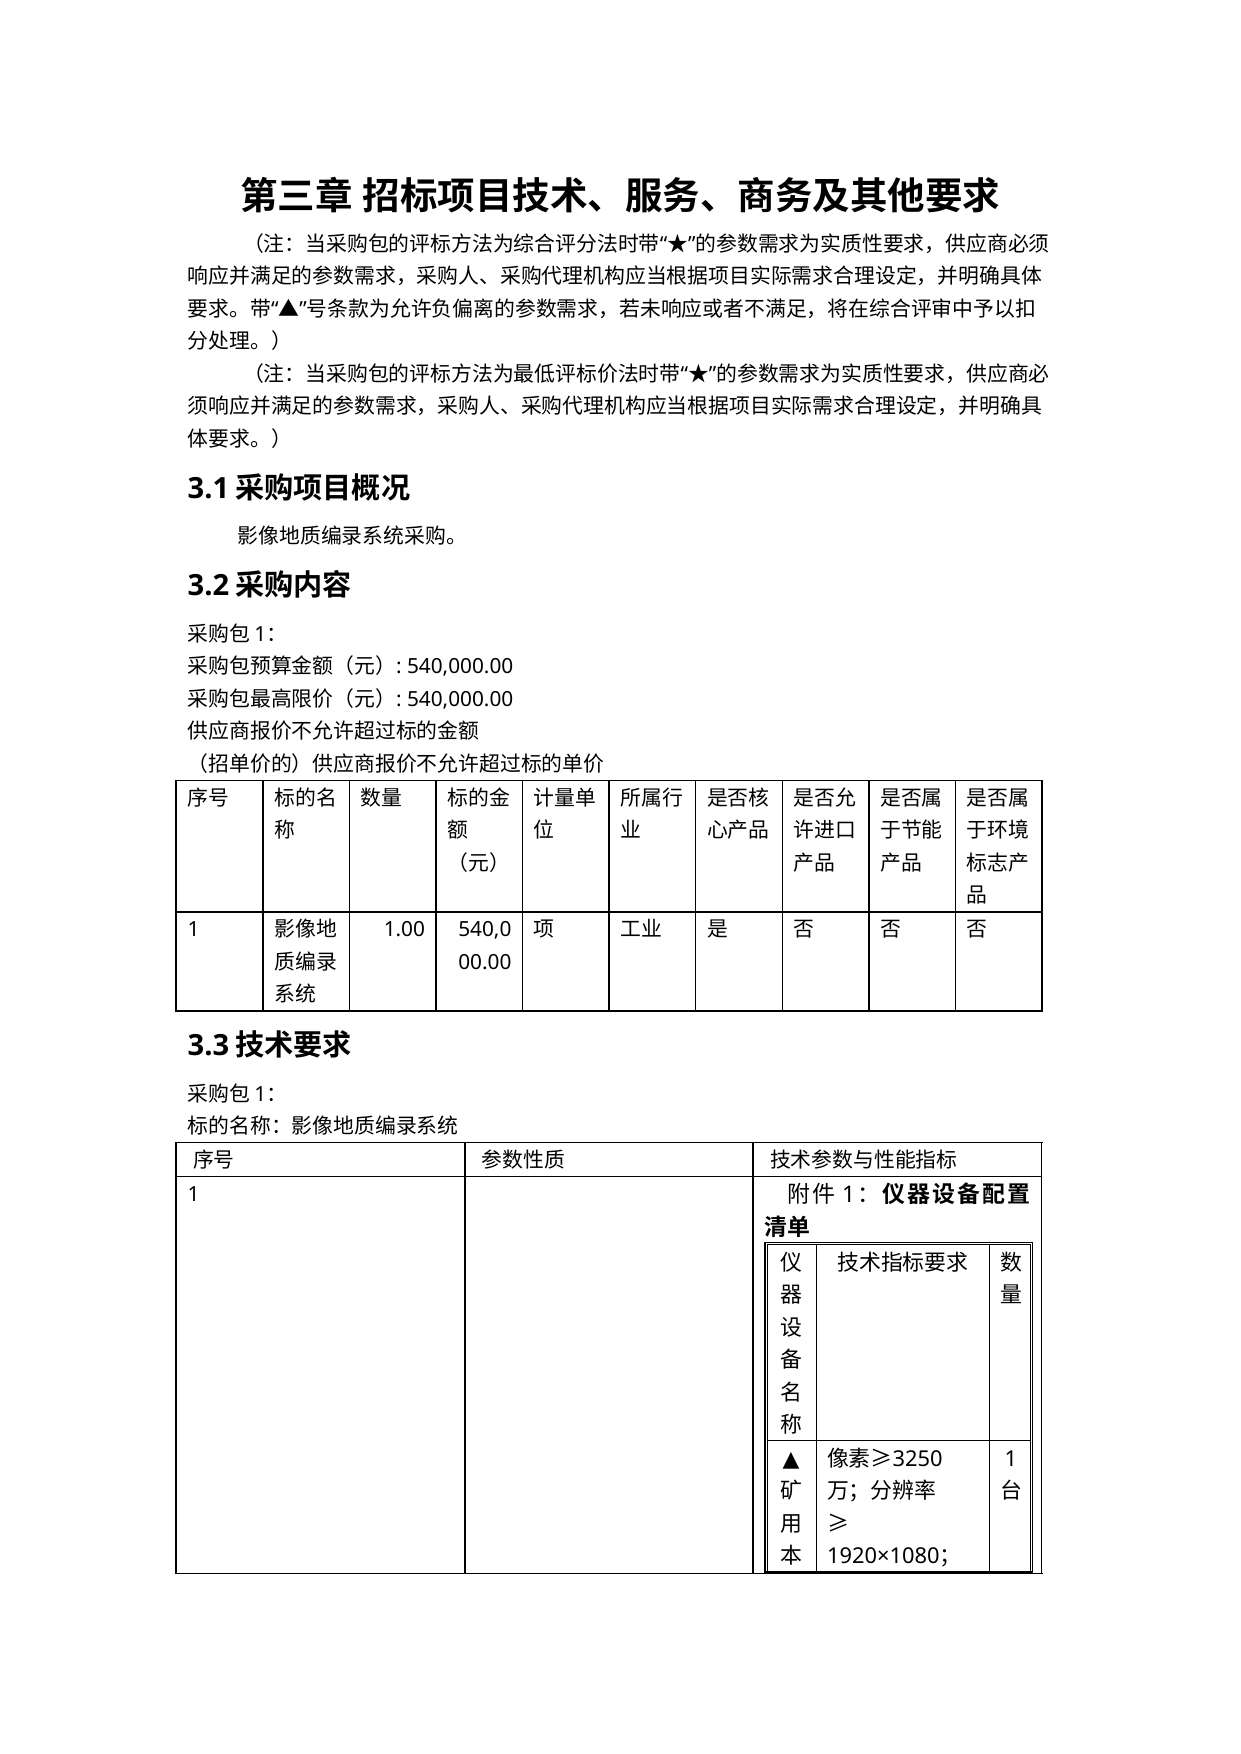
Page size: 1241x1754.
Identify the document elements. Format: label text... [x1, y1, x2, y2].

text 采购包1： [187, 1077, 1053, 1109]
table_cell 1 [177, 913, 262, 1010]
table_header 数量 [350, 781, 435, 911]
text 影像地质编录系统采购。 [187, 519, 1053, 552]
table_header 标的金额 （元） [437, 781, 522, 911]
table_cell 1.00 [350, 913, 435, 1010]
table_cell 1 [177, 1177, 464, 1572]
table_header 所属行业 [610, 781, 695, 911]
text 3.3技术要求 [187, 1012, 1053, 1077]
table_header 序号 [177, 781, 262, 911]
text 采购包最高限价（元）: 540,000.00 [187, 682, 1053, 714]
table_cell 540,000.00 [437, 913, 522, 1010]
text 供应商报价不允许超过标的金额 [187, 714, 1053, 747]
table_cell 影像地质编录系统 [264, 913, 349, 1010]
text （注：当采购包的评标方法为综合评分法时带“★”的参数需求为实质性要求，供应商必须响应并满足的参数需求，采购人、采购代理机构应当根据项目实际需求合理设定，并明确具体要求。带“▲”号条款为允许负偏离的参数需求，若未响应或者不满足，将在综合评审中予以扣分处理。） [187, 227, 1053, 357]
table_header 是否属于环境标志产品 [956, 781, 1041, 911]
table_header 序号 [177, 1143, 464, 1176]
text 标的名称：影像地质编录系统 [187, 1109, 1053, 1142]
table_cell 否 [956, 913, 1041, 1010]
table_cell 工业 [610, 913, 695, 1010]
table_header 是否允许进口产品 [783, 781, 868, 911]
table_cell 附件1：仪器设备配置清单 [754, 1177, 1041, 1572]
text 采购包预算金额（元）: 540,000.00 [187, 649, 1053, 682]
table_cell 否 [783, 913, 868, 1010]
table_cell [466, 1177, 752, 1572]
text 3.1采购项目概况 [187, 454, 1053, 519]
table_header 标的名称 [264, 781, 349, 911]
text 3.2采购内容 [187, 552, 1053, 617]
table_header 参数性质 [466, 1143, 752, 1176]
table_header 是否核心产品 [696, 781, 782, 911]
text 采购包1： [187, 617, 1053, 649]
table_header 技术参数与性能指标 [754, 1143, 1041, 1176]
table_header 是否属于节能产品 [870, 781, 955, 911]
table_cell 是 [696, 913, 782, 1010]
table_header 计量单位 [523, 781, 608, 911]
table_cell 项 [523, 913, 608, 1010]
text （注：当采购包的评标方法为最低评标价法时带“★”的参数需求为实质性要求，供应商必须响应并满足的参数需求，采购人、采购代理机构应当根据项目实际需求合理设定，并明确具体要求。） [187, 357, 1053, 454]
table_cell 否 [870, 913, 955, 1010]
text （招单价的）供应商报价不允许超过标的单价 [187, 747, 1053, 779]
text 第三章 招标项目技术、服务、商务及其他要求 [187, 162, 1053, 227]
